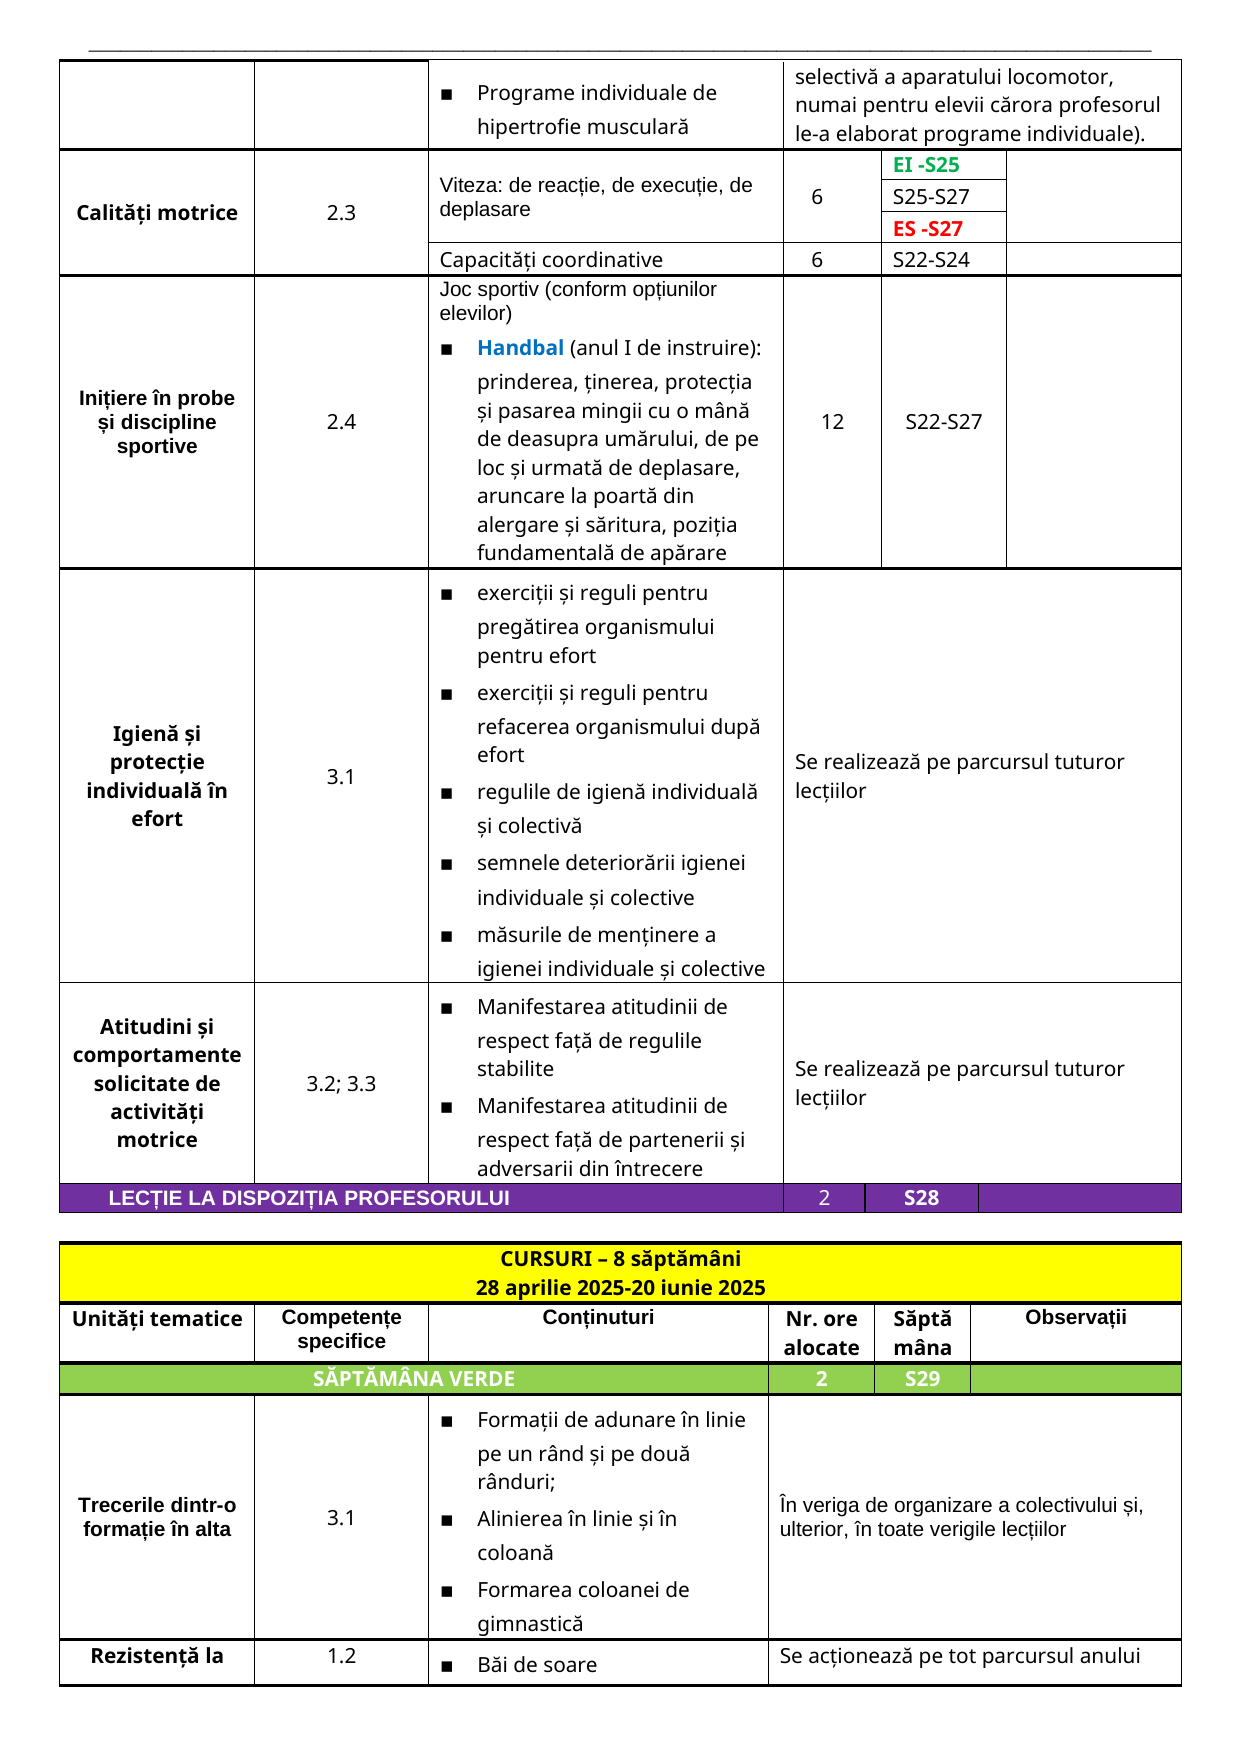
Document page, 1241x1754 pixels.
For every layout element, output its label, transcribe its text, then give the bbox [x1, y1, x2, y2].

table_cell Formații de adunare în linie pe un rând și pe două rânduri; Alinierea în linie și în coloană Formarea coloanei de gimnastică [429, 1396, 768, 1638]
table_cell 2.3 [255, 151, 428, 274]
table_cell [769, 1641, 1181, 1684]
table_cell [60, 1396, 254, 1638]
table_cell 3.1 [255, 570, 428, 982]
table_cell S29 [875, 1365, 970, 1393]
table_cell 12 [784, 277, 881, 567]
table_cell [1007, 277, 1181, 567]
table_cell Se realizează pe parcursul tuturor lecțiilor [784, 570, 1181, 982]
table_cell Programe individuale de hipertrofie musculară [429, 60, 783, 147]
table_cell Săptămâna [875, 1305, 970, 1361]
table_cell [971, 1365, 1181, 1393]
table_cell [255, 1305, 428, 1361]
table_cell 2.4 [255, 277, 428, 567]
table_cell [429, 1641, 768, 1684]
table_cell Capacități coordinative [429, 243, 783, 274]
table_cell S22-S24 [882, 243, 1006, 274]
table_cell Calități motrice [60, 151, 254, 274]
table_cell Handbal (anul I de instruire): prinderea, ținerea, protecția și pasarea mingii cu o mână de deasupra umărului, de pe loc și urmată de deplasare, aruncare la poartă din alergare și săritura, poziția fundamentală de apărare [429, 277, 783, 567]
table_cell exerciții și reguli pentru pregătirea organismului pentru efort exerciții și reguli pentru refacerea organismului după efort regulile de igienă individuală și colectivă semnele deteriorării igienei individuale și colective măsurile de menținere a igienei individuale și colective [429, 570, 783, 982]
table_cell [60, 277, 254, 567]
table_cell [60, 1641, 254, 1684]
table_cell S25-S27 [882, 180, 1006, 211]
table_cell [429, 1305, 768, 1361]
table_cell [60, 1184, 783, 1212]
table_cell 6 [784, 151, 881, 242]
table_cell Se realizează pe parcursul tuturor lecțiilor [784, 983, 1181, 1182]
table_cell ES -S27 [882, 212, 1006, 242]
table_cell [784, 60, 1181, 147]
table_cell [1007, 151, 1181, 242]
table_cell Unități tematice [60, 1305, 254, 1361]
table_cell [979, 1184, 1181, 1212]
table_header CURSURI – 8 săptămâni 28 aprilie 2025-20 iunie 2025 [60, 1245, 1181, 1301]
table_cell 6 [784, 243, 881, 274]
table_cell 2 [784, 1184, 864, 1212]
table_cell [971, 1305, 1181, 1361]
table_cell Nr. ore alocate [769, 1305, 874, 1361]
table_cell S22-S27 [882, 277, 1006, 567]
table_cell 1.2 [255, 1641, 428, 1684]
table_cell SĂPTĂMÂNA VERDE [60, 1365, 768, 1393]
table_cell Manifestarea atitudinii de respect față de regulile stabilite Manifestarea atitudinii de respect față de partenerii și adversarii din întrecere [429, 983, 783, 1182]
table_cell [429, 151, 783, 242]
table_cell 2 [769, 1365, 874, 1393]
table_cell 3.2; 3.3 [255, 983, 428, 1182]
table_cell 3.1 [255, 1396, 428, 1638]
table_cell [769, 1396, 1181, 1638]
table_cell [1007, 243, 1181, 274]
table_cell Igienă și protecție individuală în efort [60, 570, 254, 982]
table_cell Atitudini și comportamente solicitate de activități motrice [60, 983, 254, 1182]
table_cell EI -S25 [882, 151, 1006, 179]
table_cell S28 [866, 1184, 978, 1212]
